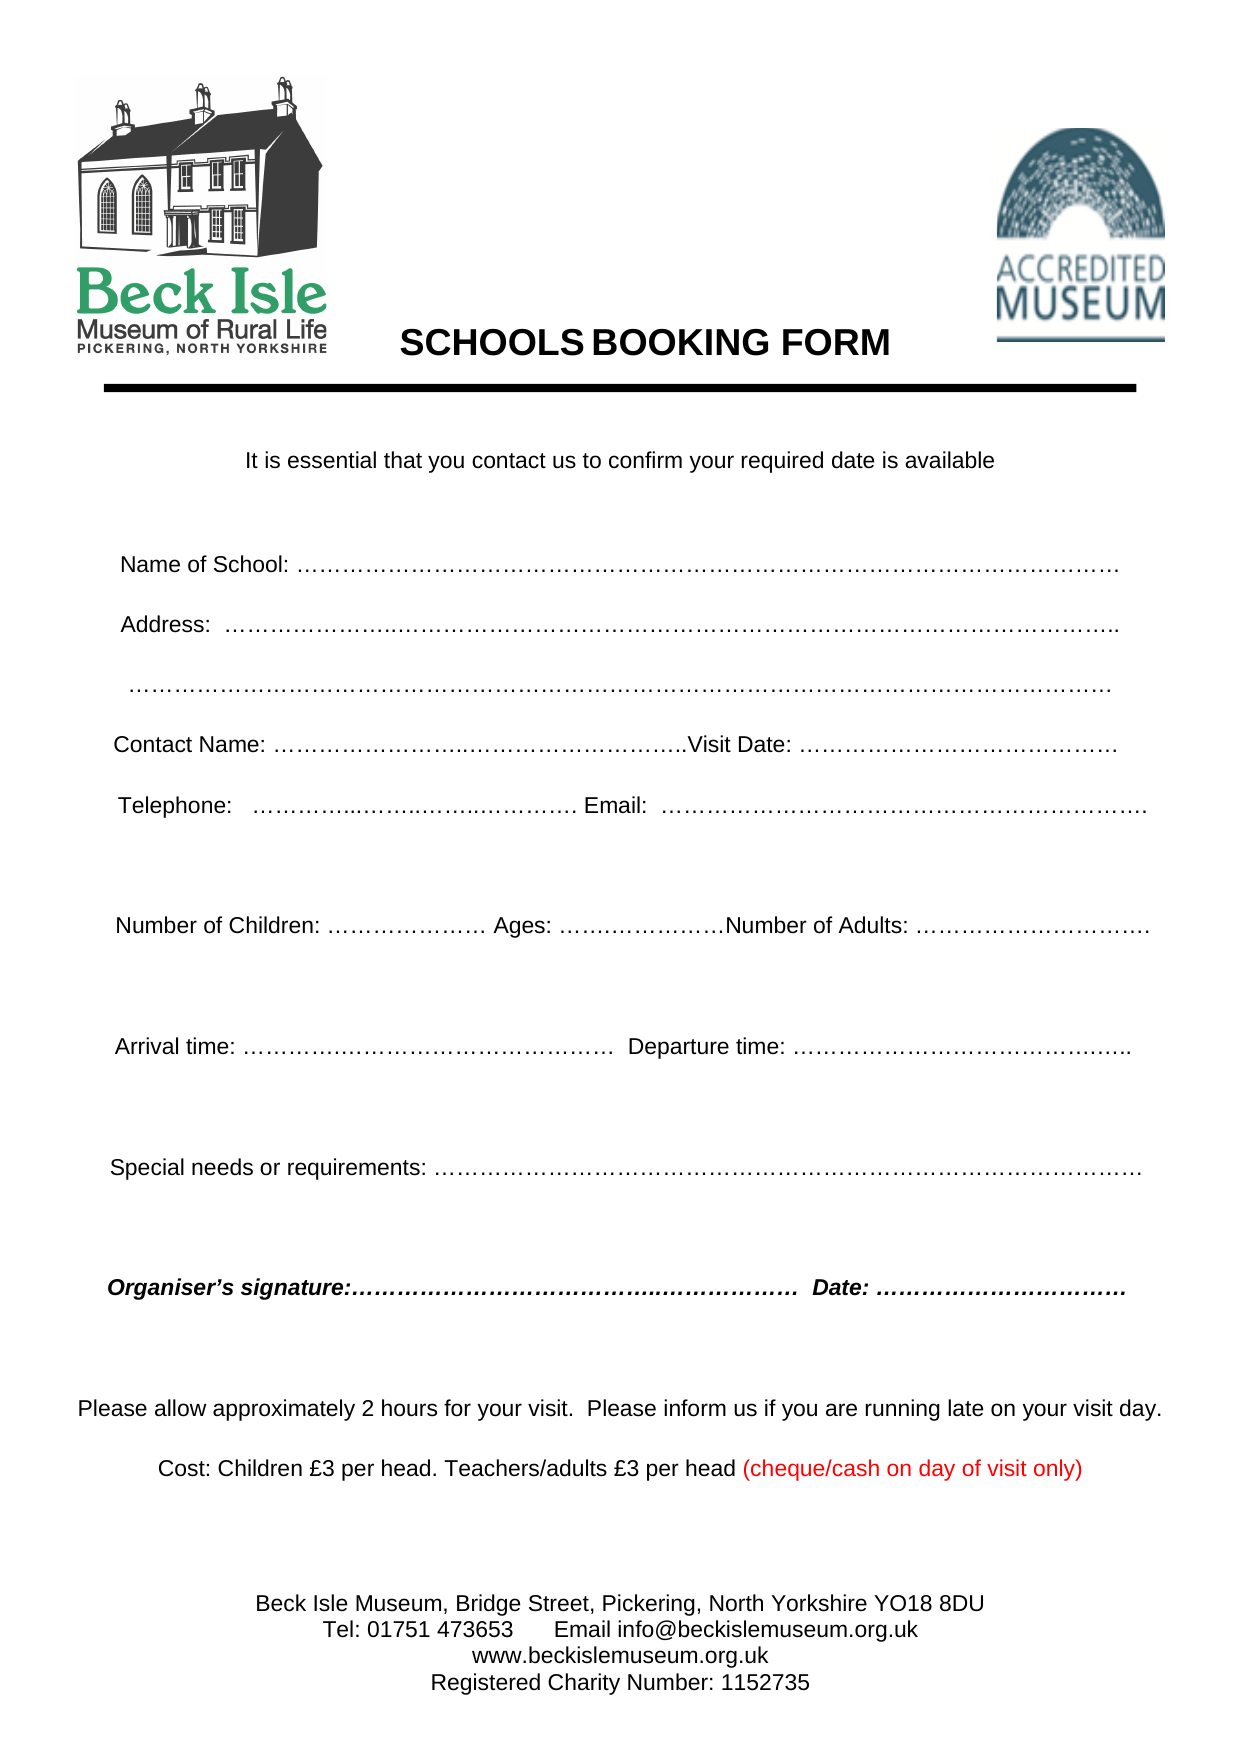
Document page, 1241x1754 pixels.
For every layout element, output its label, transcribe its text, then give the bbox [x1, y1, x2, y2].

text Please allow approximately 2 hours for your visit. Please inform us if you are running late on your visit day. [75, 1395, 1165, 1421]
picture [75, 75, 327, 355]
text Name of School: ……………………………………………………………………………………………… [75, 551, 1165, 577]
text Contact Name: ……………………..………………………..Visit Date: …………………………………… [75, 731, 1165, 758]
text It is essential that you contact us to confirm your required date is available [75, 447, 1165, 473]
text ………………………………………………………………………………………………………………… [75, 671, 1165, 697]
text Organiser’s signature:…………………………………..……………… Date: …………………………… [75, 1274, 1165, 1301]
picture [996, 128, 1165, 342]
text Arrival time: ………….……………………………… Departure time: ………………………………….….. [75, 1033, 1165, 1059]
text Cost: Children £3 per head. Teachers/adults £3 per head (cheque/cash on day of visit only) [75, 1455, 1165, 1482]
text Special needs or requirements: ………………………………………………………………………………… [75, 1154, 1165, 1180]
text Address: …………………..………………………………………………………………………………….. [75, 611, 1165, 637]
text Number of Children: ………………… Ages: …….……………Number of Adults: …………………………. [75, 912, 1165, 939]
text Telephone: …………...……..……..…………. Email: ………………………………………………………. [75, 792, 1165, 818]
